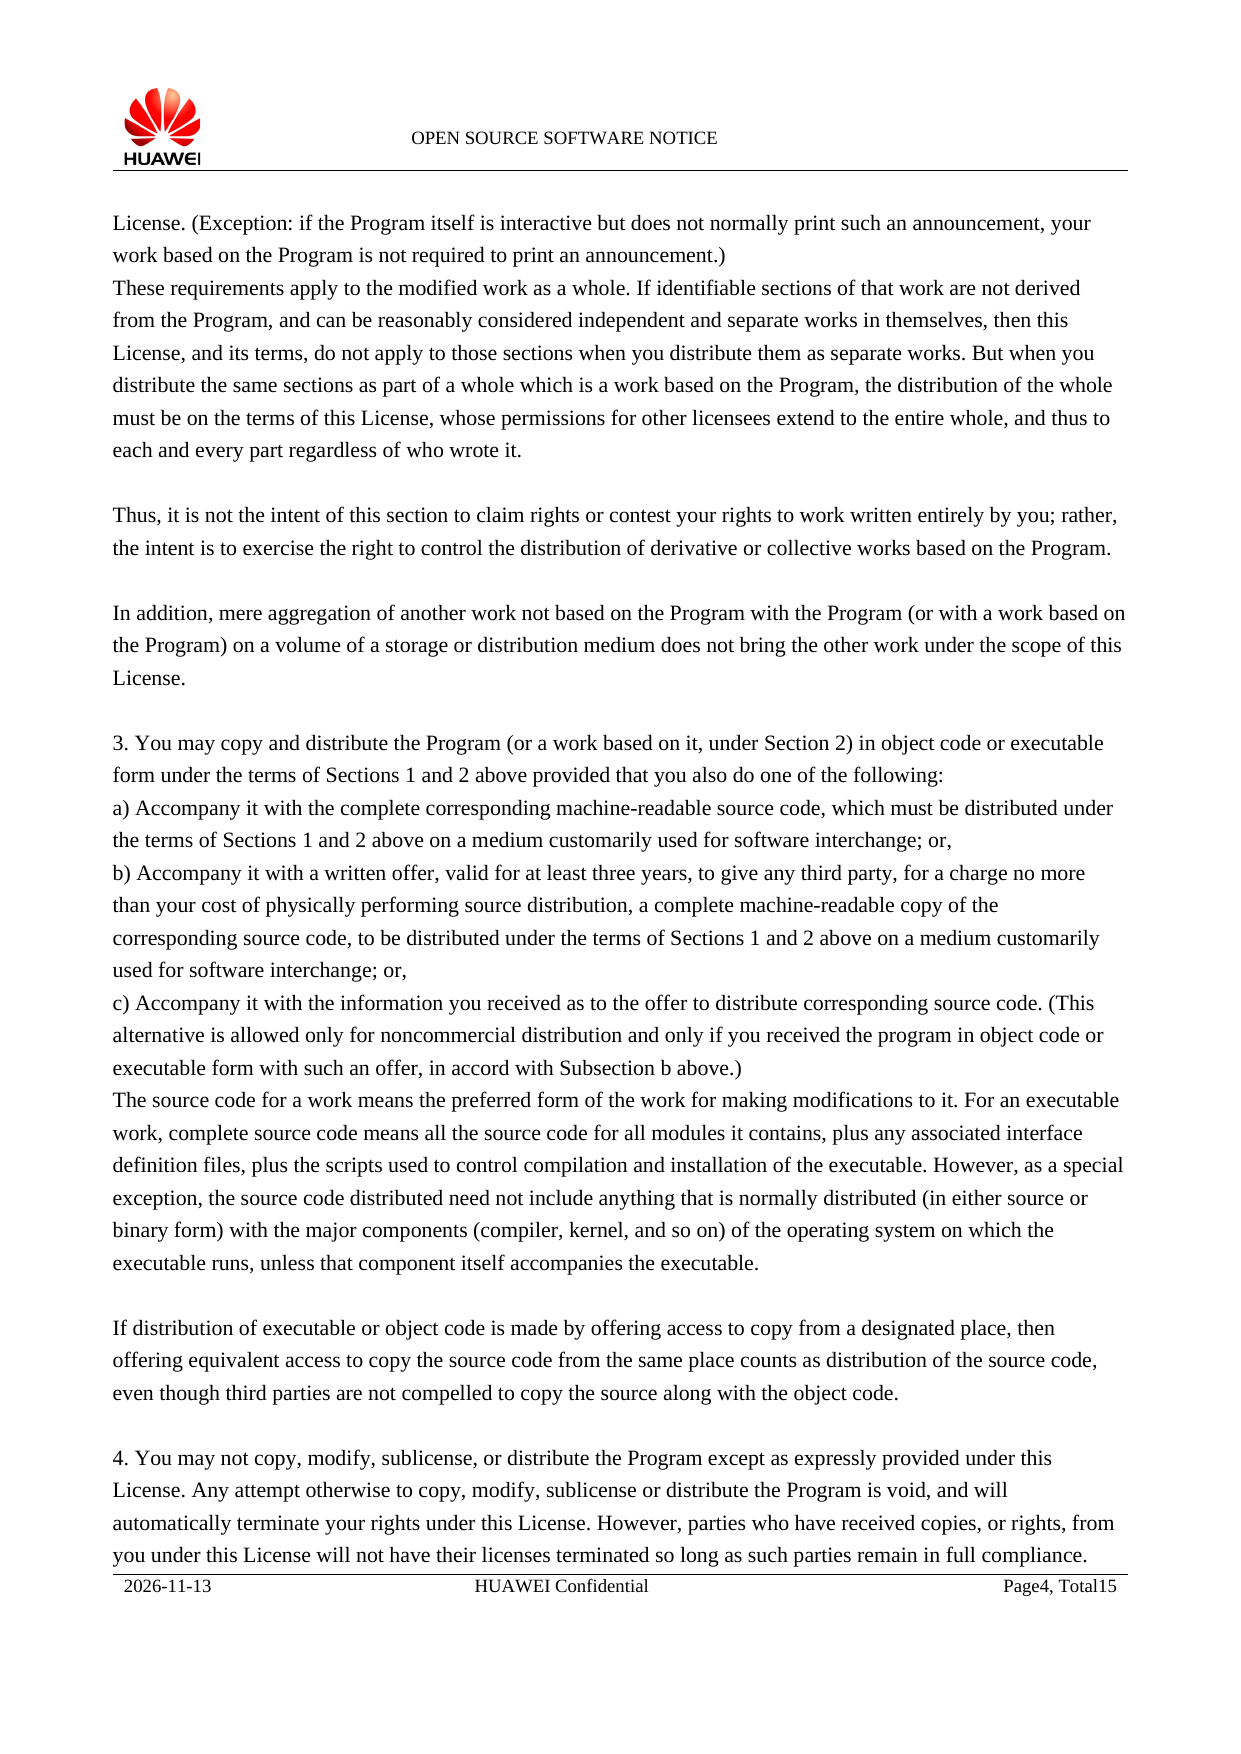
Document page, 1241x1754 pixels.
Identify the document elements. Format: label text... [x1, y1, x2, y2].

picture [124, 88, 201, 165]
